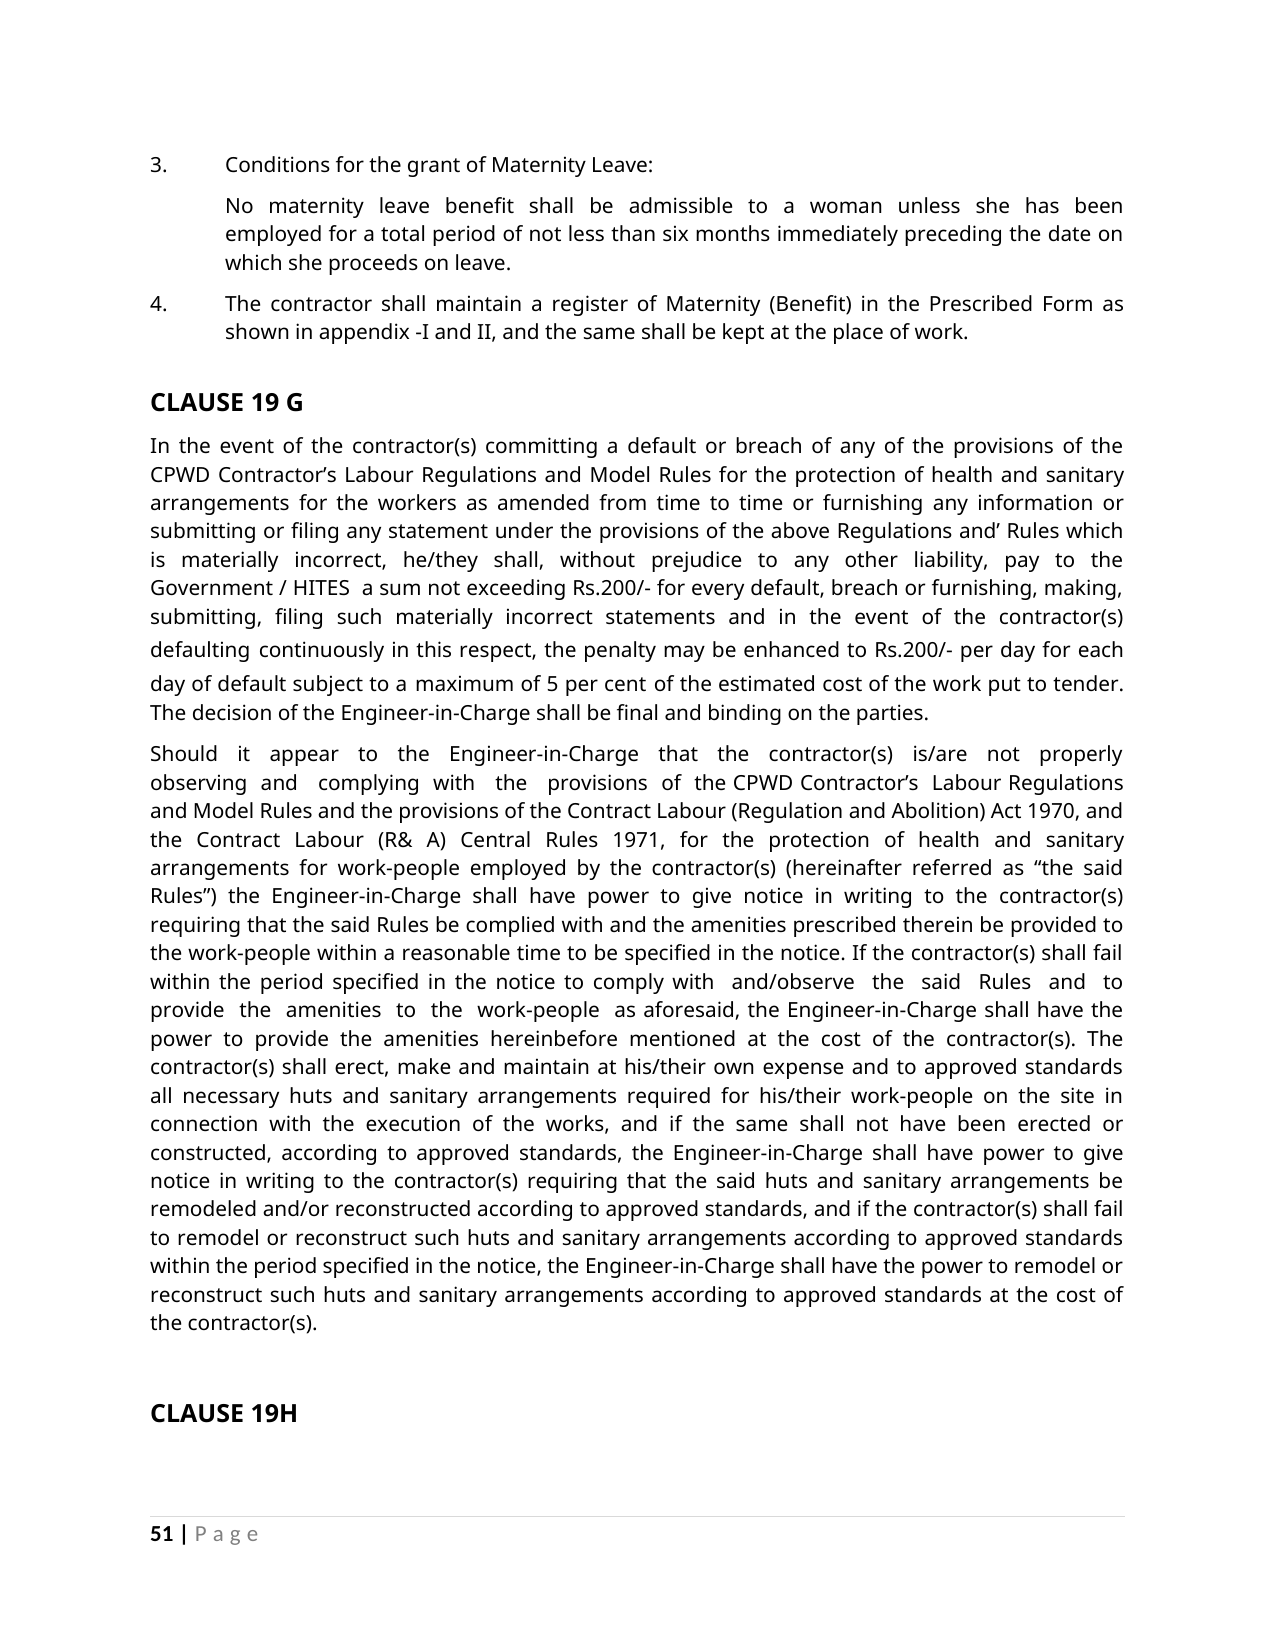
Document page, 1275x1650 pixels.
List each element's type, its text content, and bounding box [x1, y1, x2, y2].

text 3. Conditions for the grant of Maternity Leave: [150, 150, 1125, 178]
text 4. The contractor shall maintain a register of Maternity (Benefit) in the Prescribed Form as shown in appendix -I and II, and the same shall be kept at the place of work. [150, 289, 1125, 346]
text In the event of the contractor(s) committing a default or breach of any of the provisions of the CPWD Contractor’s Labour Regulations and Model Rules for the protection of health and sanitary arrangements for the workers as amended from time to time or furnishing any information or submitting or filing any statement under the provisions of the above Regulations and’ Rules which is materially incorrect, he/they shall, without prejudice to any other liability, pay to the Government / HITES a sum not exceeding Rs.200/- for every default, breach or furnishing, making, submitting, filing such materially incorrect statements and in the event of the contractor(s) defaulting continuously in this respect, the penalty may be enhanced to Rs.200/- per day for each day of default subject to a maximum of 5 per cent of the estimated cost of the work put to tender. The decision of the Engineer-in-Charge shall be final and binding on the parties. [150, 431, 1125, 727]
text No maternity leave benefit shall be admissible to a woman unless she has been employed for a total period of not less than six months immediately preceding the date on which she proceeds on leave. [225, 191, 1125, 276]
text Should it appear to the Engineer-in-Charge that the contractor(s) is/are not properly observing and complying with the provisions of the CPWD Contractor’s Labour Regulations and Model Rules and the provisions of the Contract Labour (Regulation and Abolition) Act 1970, and the Contract Labour (R& A) Central Rules 1971, for the protection of health and sanitary arrangements for work-people employed by the contractor(s) (hereinafter referred as “the said Rules”) the Engineer-in-Charge shall have power to give notice in writing to the contractor(s) requiring that the said Rules be complied with and the amenities prescribed therein be provided to the work-people within a reasonable time to be specified in the notice. If the contractor(s) shall fail within the period specified in the notice to comply with and/observe the said Rules and to provide the amenities to the work-people as aforesaid, the Engineer-in-Charge shall have the power to provide the amenities hereinbefore mentioned at the cost of the contractor(s). The contractor(s) shall erect, make and maintain at his/their own expense and to approved standards all necessary huts and sanitary arrangements required for his/their work-people on the site in connection with the execution of the works, and if the same shall not have been erected or constructed, according to approved standards, the Engineer-in-Charge shall have power to give notice in writing to the contractor(s) requiring that the said huts and sanitary arrangements be remodeled and/or reconstructed according to approved standards, and if the contractor(s) shall fail to remodel or reconstruct such huts and sanitary arrangements according to approved standards within the period specified in the notice, the Engineer-in-Charge shall have the power to remodel or reconstruct such huts and sanitary arrangements according to approved standards at the cost of the contractor(s). [150, 739, 1125, 1337]
text CLAUSE 19 G [150, 385, 1125, 419]
text CLAUSE 19H [150, 1396, 1125, 1430]
